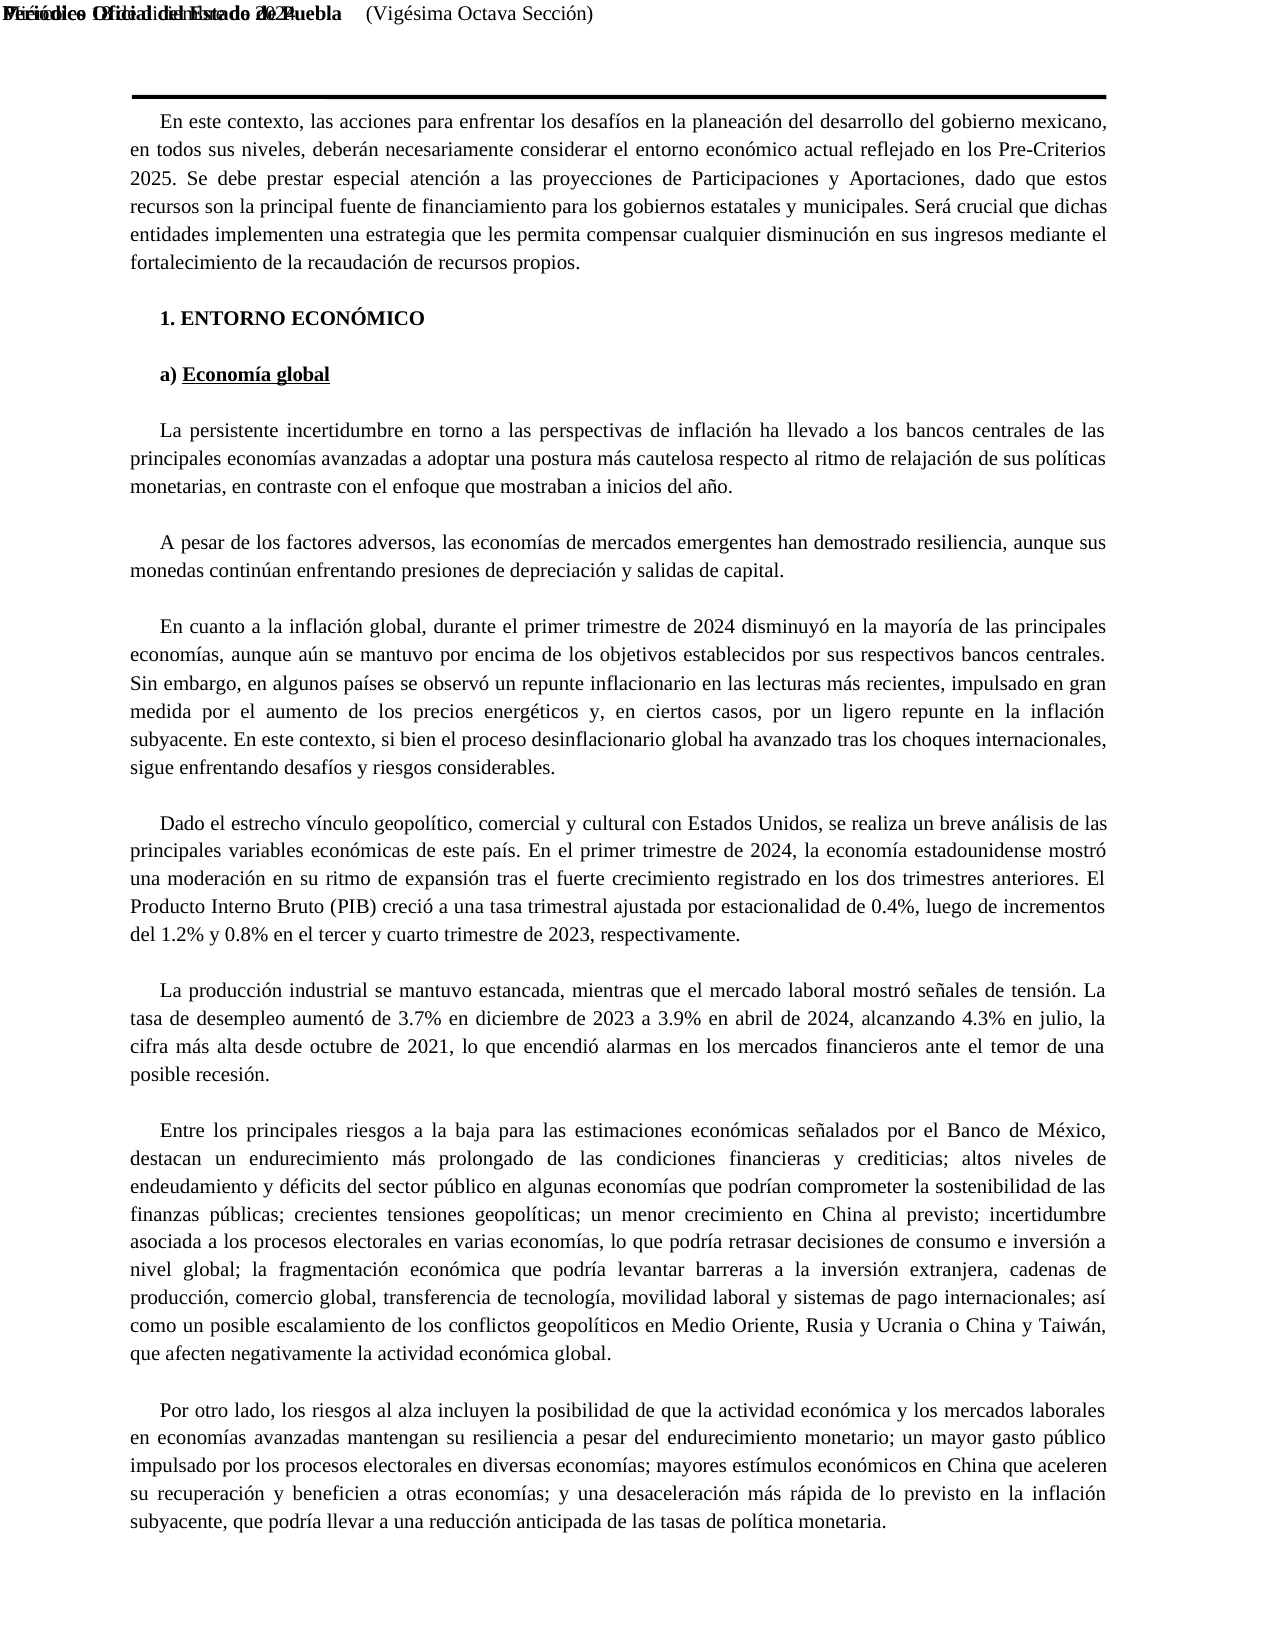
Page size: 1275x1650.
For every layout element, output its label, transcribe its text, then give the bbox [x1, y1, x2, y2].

text En este contexto, las acciones para enfrentar los desafíos en la planeación del desarrollo del gobierno mexicano, en todos sus niveles, deberán necesariamente considerar el entorno económico actual reflejado en los Pre-Criterios 2025. Se debe prestar especial atención a las proyecciones de Participaciones y Aportaciones, dado que estos recursos son la principal fuente de financiamiento para los gobiernos estatales y municipales. Será crucial que dichas entidades implementen una estrategia que les permita compensar cualquier disminución en sus ingresos mediante el fortalecimiento de la recaudación de recursos propios. [130, 109, 1108, 274]
text En cuanto a la inflación global, durante el primer trimestre de 2024 disminuyó en la mayoría de las principales economías, aunque aún se mantuvo por encima de los objetivos establecidos por sus respectivos bancos centrales. Sin embargo, en algunos países se observó un repunte inflacionario en las lecturas más recientes, impulsado en gran medida por el aumento de los precios energéticos y, en ciertos casos, por un ligero repunte en la inflación subyacente. En este contexto, si bien el proceso desinflacionario global ha avanzado tras los choques internacionales, sigue enfrentando desafíos y riesgos considerables. [130, 614, 1107, 779]
subtitle ENTORNO ECONÓMICO [159, 305, 1162, 329]
text A pesar de los factores adversos, las economías de mercados emergentes han demostrado resiliencia, aunque sus monedas continúan enfrentando presiones de depreciación y salidas de capital. [130, 530, 1108, 582]
text Entre los principales riesgos a la baja para las estimaciones económicas señalados por el Banco de México, destacan un endurecimiento más prolongado de las condiciones financieras y crediticias; altos niveles de endeudamiento y déficits del sector público en algunas economías que podrían comprometer la sostenibilidad de las finanzas públicas; crecientes tensiones geopolíticas; un menor crecimiento en China al previsto; incertidumbre asociada a los procesos electorales en varias economías, lo que podría retrasar decisiones de consumo e inversión a nivel global; la fragmentación económica que podría levantar barreras a la inversión extranjera, cadenas de producción, comercio global, transferencia de tecnología, movilidad laboral y sistemas de pago internacionales; así como un posible escalamiento de los conflictos geopolíticos en Medio Oriente, Rusia y Ucrania o China y Taiwán, que afecten negativamente la actividad económica global. [130, 1118, 1108, 1365]
text Dado el estrecho vínculo geopolítico, comercial y cultural con Estados Unidos, se realiza un breve análisis de las principales variables económicas de este país. En el primer trimestre de 2024, la economía estadounidense mostró una moderación en su ritmo de expansión tras el fuerte crecimiento registrado en los dos trimestres anteriores. El Producto Interno Bruto (PIB) creció a una tasa trimestral ajustada por estacionalidad de 0.4%, luego de incrementos del 1.2% y 0.8% en el tercer y cuarto trimestre de 2023, respectivamente. [130, 811, 1108, 946]
text La persistente incertidumbre en torno a las perspectivas de inflación ha llevado a los bancos centrales de las principales economías avanzadas a adoptar una postura más cautelosa respecto al ritmo de relajación de sus políticas monetarias, en contraste con el enfoque que mostraban a inicios del año. [130, 418, 1107, 498]
text La producción industrial se mantuvo estancada, mientras que el mercado laboral mostró señales de tensión. La tasa de desempleo aumentó de 3.7% en diciembre de 2023 a 3.9% en abril de 2024, alcanzando 4.3% en julio, la cifra más alta desde octubre de 2021, lo que encendió alarmas en los mercados financieros ante el temor de una posible recesión. [130, 978, 1107, 1086]
list Economía global [159, 362, 1162, 386]
text Por otro lado, los riesgos al alza incluyen la posibilidad de que la actividad económica y los mercados laborales en economías avanzadas mantengan su resiliencia a pesar del endurecimiento monetario; un mayor gasto público impulsado por los procesos electorales en diversas economías; mayores estímulos económicos en China que aceleren su recuperación y beneficien a otras economías; y una desaceleración más rápida de lo previsto en la inflación subyacente, que podría llevar a una reducción anticipada de las tasas de política monetaria. [130, 1397, 1107, 1533]
